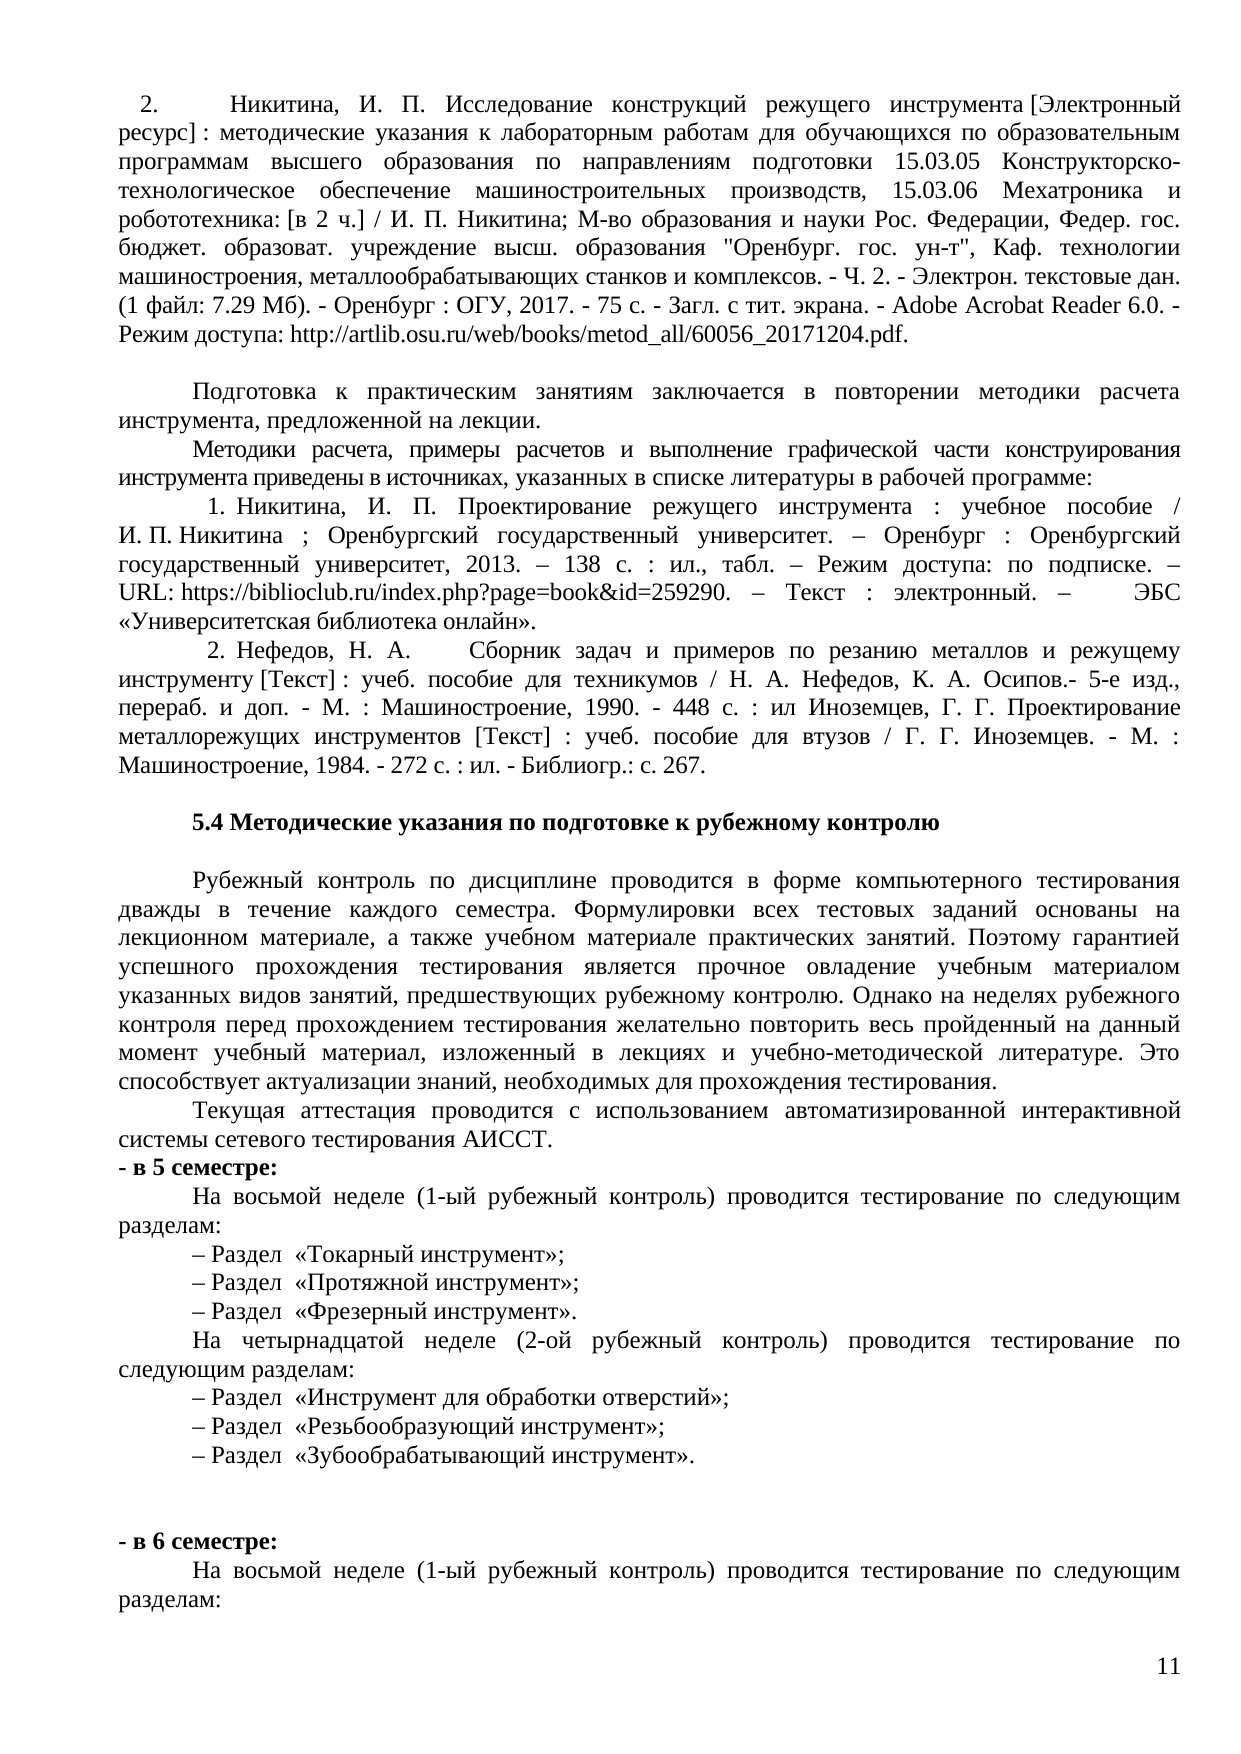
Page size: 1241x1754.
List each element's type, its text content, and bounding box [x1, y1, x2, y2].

text – Раздел «Фрезерный инструмент». [118, 1296, 1181, 1325]
text - в 5 семестре: [118, 1152, 1181, 1181]
text Рубежный контроль по дисциплине проводится в форме компьютерного тестирования дважды в течение каждого семестра. Формулировки всех тестовых заданий основаны на лекционном материале, а также учебном материале практических занятий. Поэтому гарантией успешного прохождения тестирования является прочное овладение учебным материалом указанных видов занятий, предшествующих рубежному контролю. Однако на неделях рубежного контроля перед прохождением тестирования желательно повторить весь пройденный на данный момент учебный материал, изложенный в лекциях и учебно-методической литературе. Это способствует актуализации знаний, необходимых для прохождения тестирования. [118, 865, 1181, 1095]
text На четырнадцатой неделе (2-ой рубежный контроль) проводится тестирование по следующим разделам: [118, 1325, 1181, 1382]
text Методики расчета, примеры расчетов и выполнение графической части конструирования инструмента приведены в источниках, указанных в списке литературы в рабочей программе: [118, 434, 1181, 491]
text – Раздел «Токарный инструмент»; [118, 1239, 1181, 1267]
subtitle 5.4 Методические указания по подготовке к рубежному контролю [118, 807, 1181, 836]
text Подготовка к практическим занятиям заключается в повторении методики расчета инструмента, предложенной на лекции. [118, 376, 1181, 434]
text – Раздел «Резьбообразующий инструмент»; [118, 1411, 1181, 1440]
list Нефедов, Н. А. Сборник задач и примеров по резанию металлов и режущему инструменту [Текст] : учеб. пособие для техникумов / Н. А. Нефедов, К. А. Осипов.- 5-е изд., перераб. и доп. - М. : Машиностроение, 1990. - 448 с. : ил Иноземцев, Г. Г. Проектирование металлорежущих инструментов [Текст] : учеб. пособие для втузов / Г. Г. Иноземцев. - М. : Машиностроение, 1984. - 272 с. : ил. - Библиогр.: с. 267. [118, 635, 1181, 779]
list Никитина, И. П. Исследование конструкций режущего инструмента [Электронный ресурс] : методические указания к лабораторным работам для обучающихся по образовательным программам высшего образования по направлениям подготовки 15.03.05 Конструкторско-технологическое обеспечение машиностроительных производств, 15.03.06 Мехатроника и робототехника: [в 2 ч.] / И. П. Никитина; М-во образования и науки Рос. Федерации, Федер. гос. бюджет. образоват. учреждение высш. образования "Оренбург. гос. ун-т", Каф. технологии машиностроения, металлообрабатывающих станков и комплексов. - Ч. 2. - Электрон. текстовые дан. (1 файл: 7.29 Мб). - Оренбург : ОГУ, 2017. - 75 с. - Загл. с тит. экрана. - Adobe Acrobat Reader 6.0. - Режим доступа: http://artlib.osu.ru/web/books/metod_all/60056_20171204.pdf. [118, 89, 1181, 347]
text – Раздел «Инструмент для обработки отверстий»; [118, 1382, 1181, 1411]
text - в 6 семестре: [118, 1526, 1181, 1555]
list Никитина, И. П. Проектирование режущего инструмента : учебное пособие / И. П. Никитина ; Оренбургский государственный университет. – Оренбург : Оренбургский государственный университет, 2013. – 138 с. : ил., табл. – Режим доступа: по подписке. – URL: https://biblioclub.ru/index.php?page=book&id=259290. – Текст : электронный. – ЭБС «Университетская библиотека онлайн». [118, 491, 1181, 635]
text – Раздел «Зубообрабатывающий инструмент». [118, 1440, 1181, 1469]
text – Раздел «Протяжной инструмент»; [118, 1267, 1181, 1296]
text Текущая аттестация проводится с использованием автоматизированной интерактивной системы сетевого тестирования АИССТ. [118, 1095, 1181, 1152]
text На восьмой неделе (1-ый рубежный контроль) проводится тестирование по следующим разделам: [118, 1181, 1181, 1239]
text На восьмой неделе (1-ый рубежный контроль) проводится тестирование по следующим разделам: [118, 1555, 1181, 1612]
